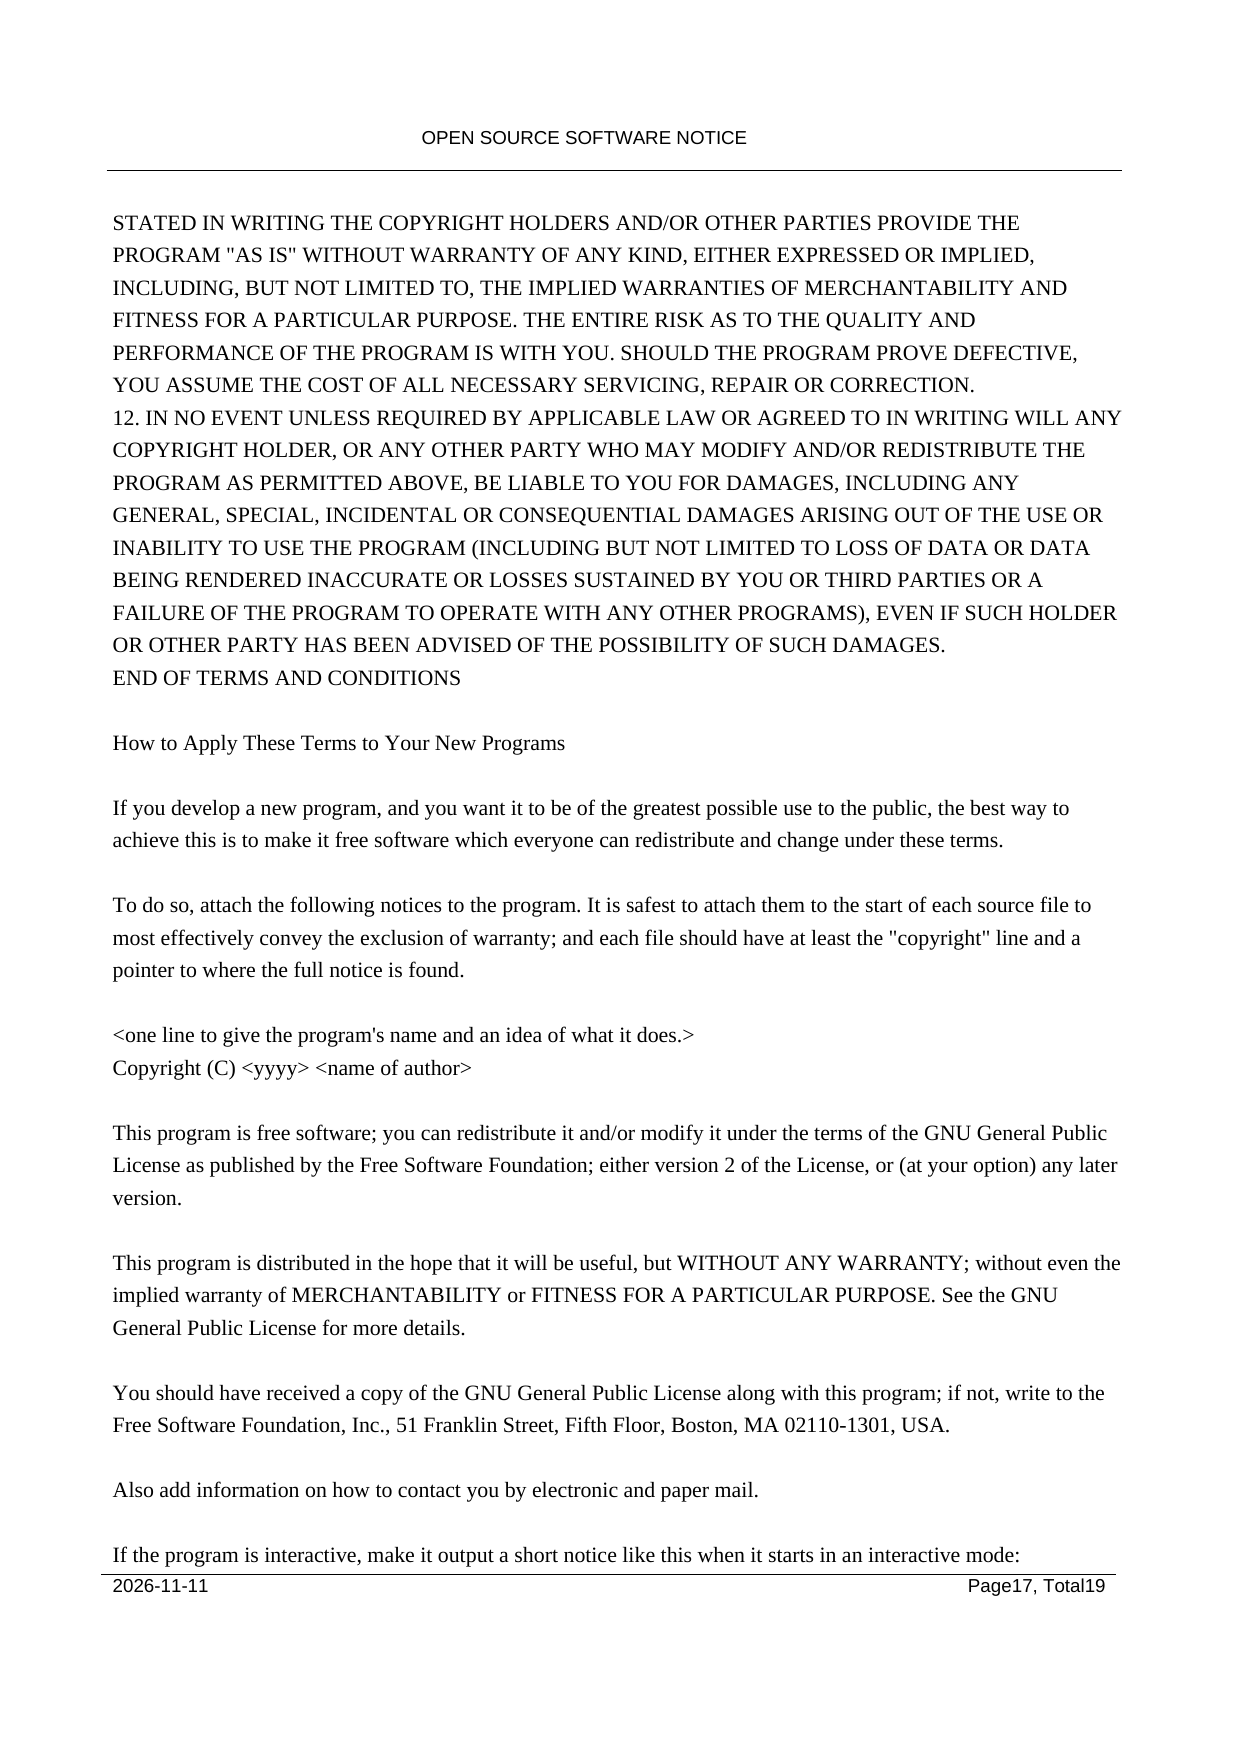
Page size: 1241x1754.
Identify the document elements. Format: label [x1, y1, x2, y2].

text [112, 206, 1128, 1571]
